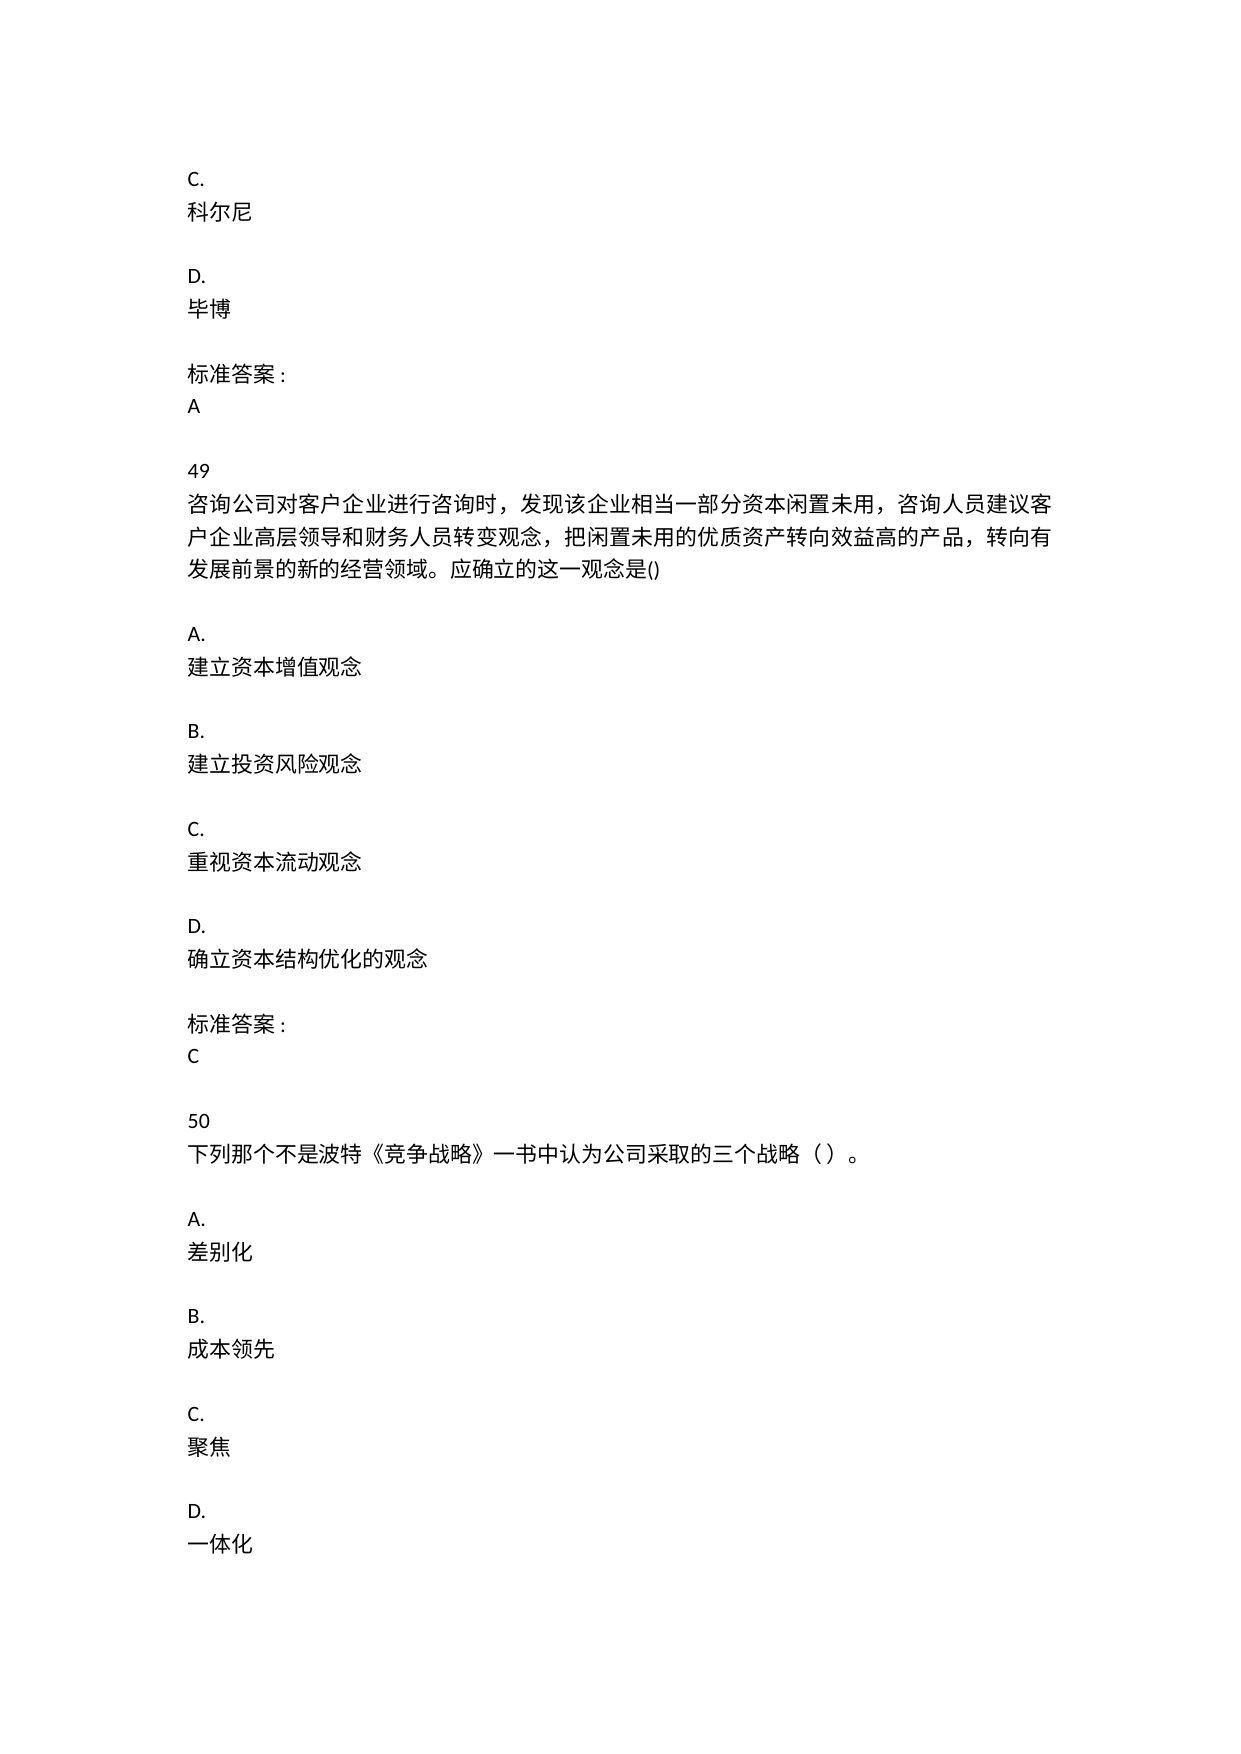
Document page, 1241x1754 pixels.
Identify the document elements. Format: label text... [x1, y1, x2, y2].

text 50 [187, 1104, 1053, 1137]
text 标准答案 : [187, 1007, 1053, 1039]
text 科尔尼 [187, 194, 1053, 227]
text 毕博 [187, 292, 1053, 324]
text 聚焦 [187, 1429, 1053, 1462]
text 下列那个不是波特《竞争战略》一书中认为公司采取的三个战略（ ）。 [187, 1137, 1053, 1169]
text A. [187, 1202, 1053, 1234]
text D. [187, 909, 1053, 942]
text C [187, 1039, 1053, 1072]
text A [187, 389, 1053, 422]
text 49 [187, 454, 1053, 487]
text 一体化 [187, 1527, 1053, 1559]
text D. [187, 1494, 1053, 1527]
text B. [187, 714, 1053, 747]
text C. [187, 812, 1053, 844]
text C. [187, 1397, 1053, 1429]
text 差别化 [187, 1234, 1053, 1267]
text B. [187, 1299, 1053, 1332]
text 重视资本流动观念 [187, 844, 1053, 877]
text D. [187, 259, 1053, 292]
text C. [187, 162, 1053, 194]
text 建立资本增值观念 [187, 649, 1053, 682]
text 咨询公司对客户企业进行咨询时，发现该企业相当一部分资本闲置未用，咨询人员建议客户企业高层领导和财务人员转变观念，把闲置未用的优质资产转向效益高的产品，转向有发展前景的新的经营领域。应确立的这一观念是() [187, 487, 1053, 584]
text 建立投资风险观念 [187, 747, 1053, 779]
text A. [187, 617, 1053, 649]
text 成本领先 [187, 1332, 1053, 1364]
text 标准答案 : [187, 357, 1053, 389]
text 确立资本结构优化的观念 [187, 942, 1053, 974]
